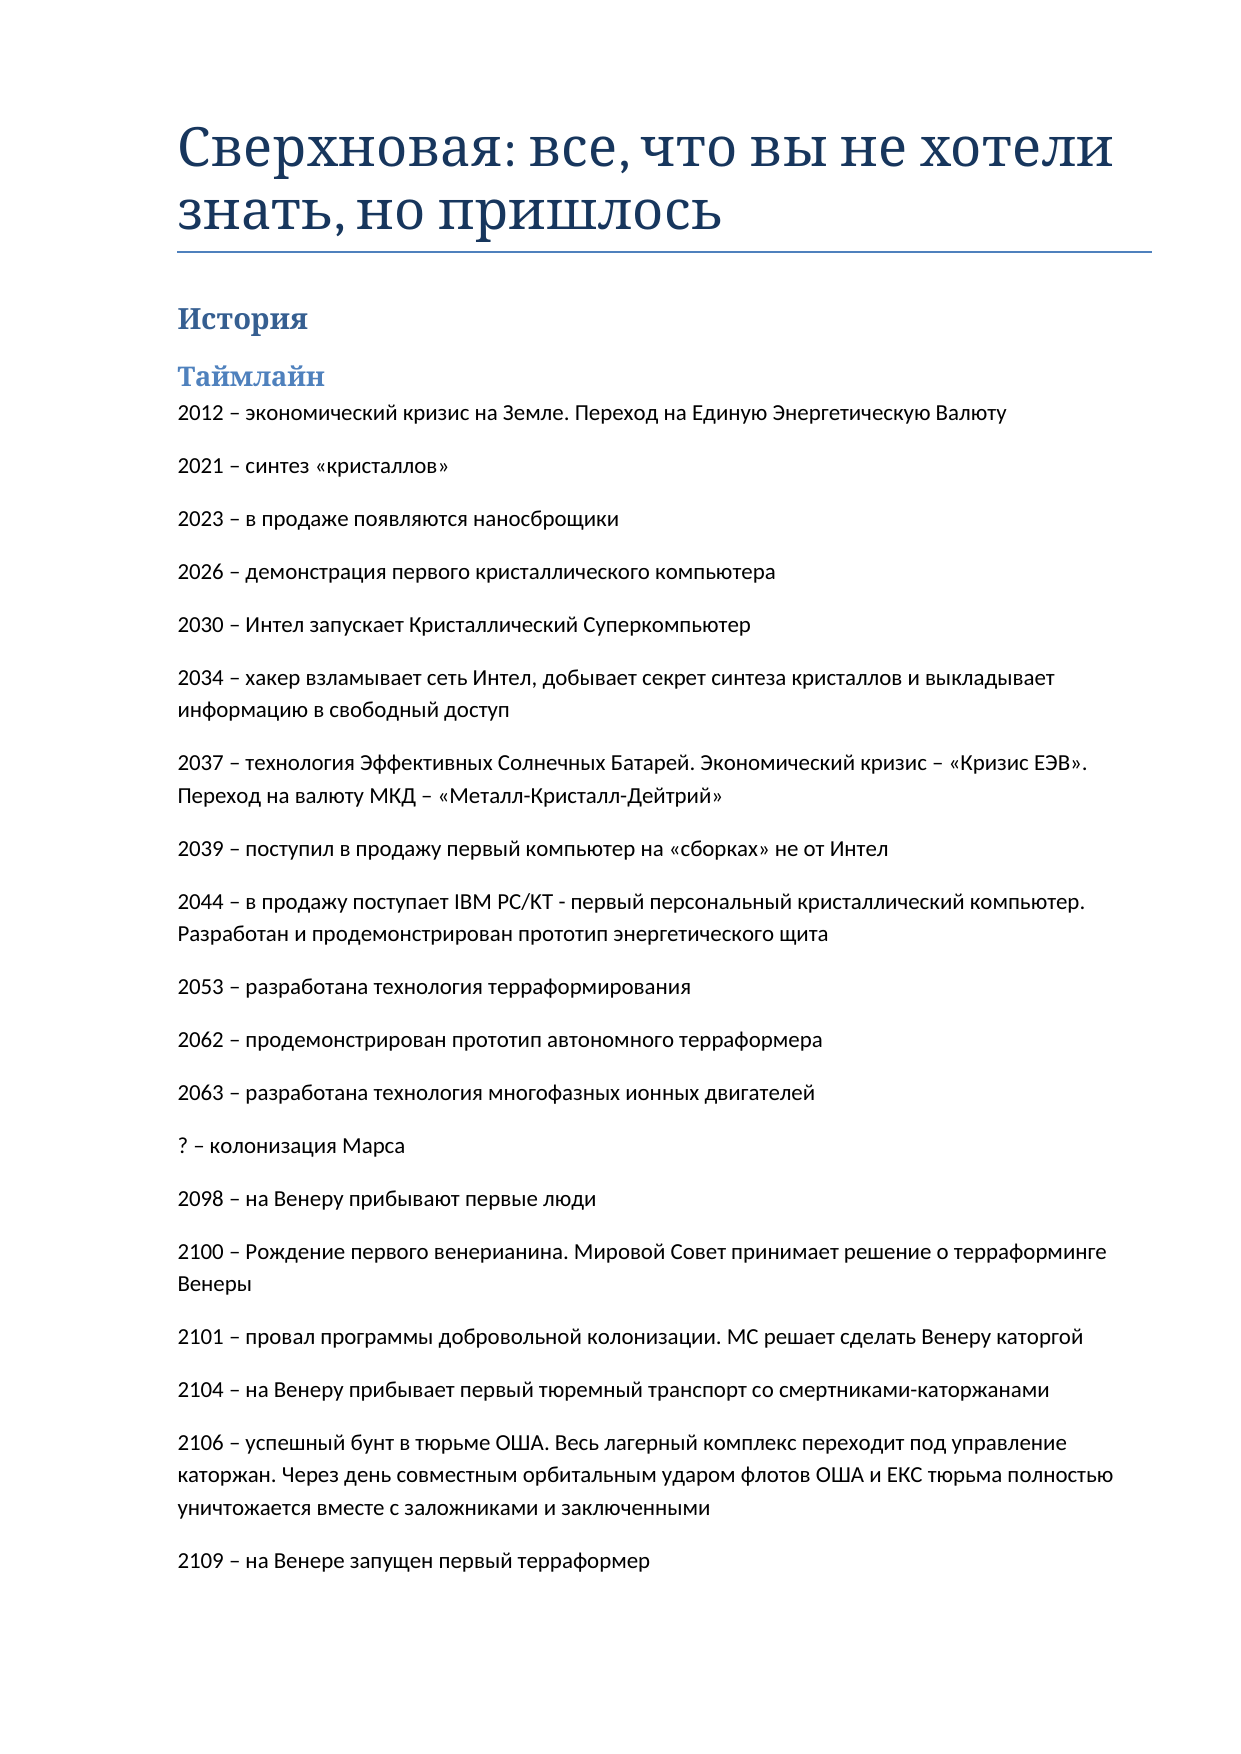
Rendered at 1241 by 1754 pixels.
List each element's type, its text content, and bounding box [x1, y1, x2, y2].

text 2012 – экономический кризис на Земле. Переход на Единую Энергетическую Валюту [177, 398, 1152, 426]
text 2039 – поступил в продажу первый компьютер на «сборках» не от Интел [177, 834, 1152, 862]
text 2021 – синтез «кристаллов» [177, 451, 1152, 479]
text 2034 – хакер взламывает сеть Интел, добывает секрет синтеза кристаллов и выкладывает информацию в свободный доступ [177, 663, 1152, 723]
text 2053 – разработана технология терраформирования [177, 972, 1152, 1000]
text 2030 – Интел запускает Кристаллический Суперкомпьютер [177, 610, 1152, 638]
text 2037 – технология Эффективных Солнечных Батарей. Экономический кризис – «Кризис ЕЭВ». Переход на валюту МКД – «Металл-Кристалл-Дейтрий» [177, 748, 1152, 809]
text 2062 – продемонстрирован прототип автономного терраформера [177, 1025, 1152, 1053]
text 2026 – демонстрация первого кристаллического компьютера [177, 557, 1152, 585]
text 2101 – провал программы добровольной колонизации. МС решает сделать Венеру каторгой [177, 1322, 1152, 1350]
subtitle История [177, 303, 1152, 337]
text 2044 – в продажу поступает IBM PC/KT - первый персональный кристаллический компьютер. Разработан и продемонстрирован прототип энергетического щита [177, 887, 1152, 947]
text 2023 – в продаже появляются наносброщики [177, 504, 1152, 532]
text 2104 – на Венеру прибывает первый тюремный транспорт со смертниками-каторжанами [177, 1375, 1152, 1403]
text ? – колонизация Марса [177, 1131, 1152, 1159]
text 2100 – Рождение первого венерианина. Мировой Совет принимает решение о терраформинге Венеры [177, 1237, 1152, 1297]
text 2109 – на Венере запущен первый терраформер [177, 1546, 1152, 1574]
subtitle Таймлайн [177, 362, 1152, 394]
text 2063 – разработана технология многофазных ионных двигателей [177, 1078, 1152, 1106]
text 2106 – успешный бунт в тюрьме ОША. Весь лагерный комплекс переходит под управление каторжан. Через день совместным орбитальным ударом флотов ОША и ЕКС тюрьма полностью уничтожается вместе с заложниками и заключенными [177, 1428, 1152, 1521]
title Сверхновая: все, что вы не хотели знать, но пришлось [177, 118, 1152, 251]
text 2098 – на Венеру прибывают первые люди [177, 1184, 1152, 1212]
